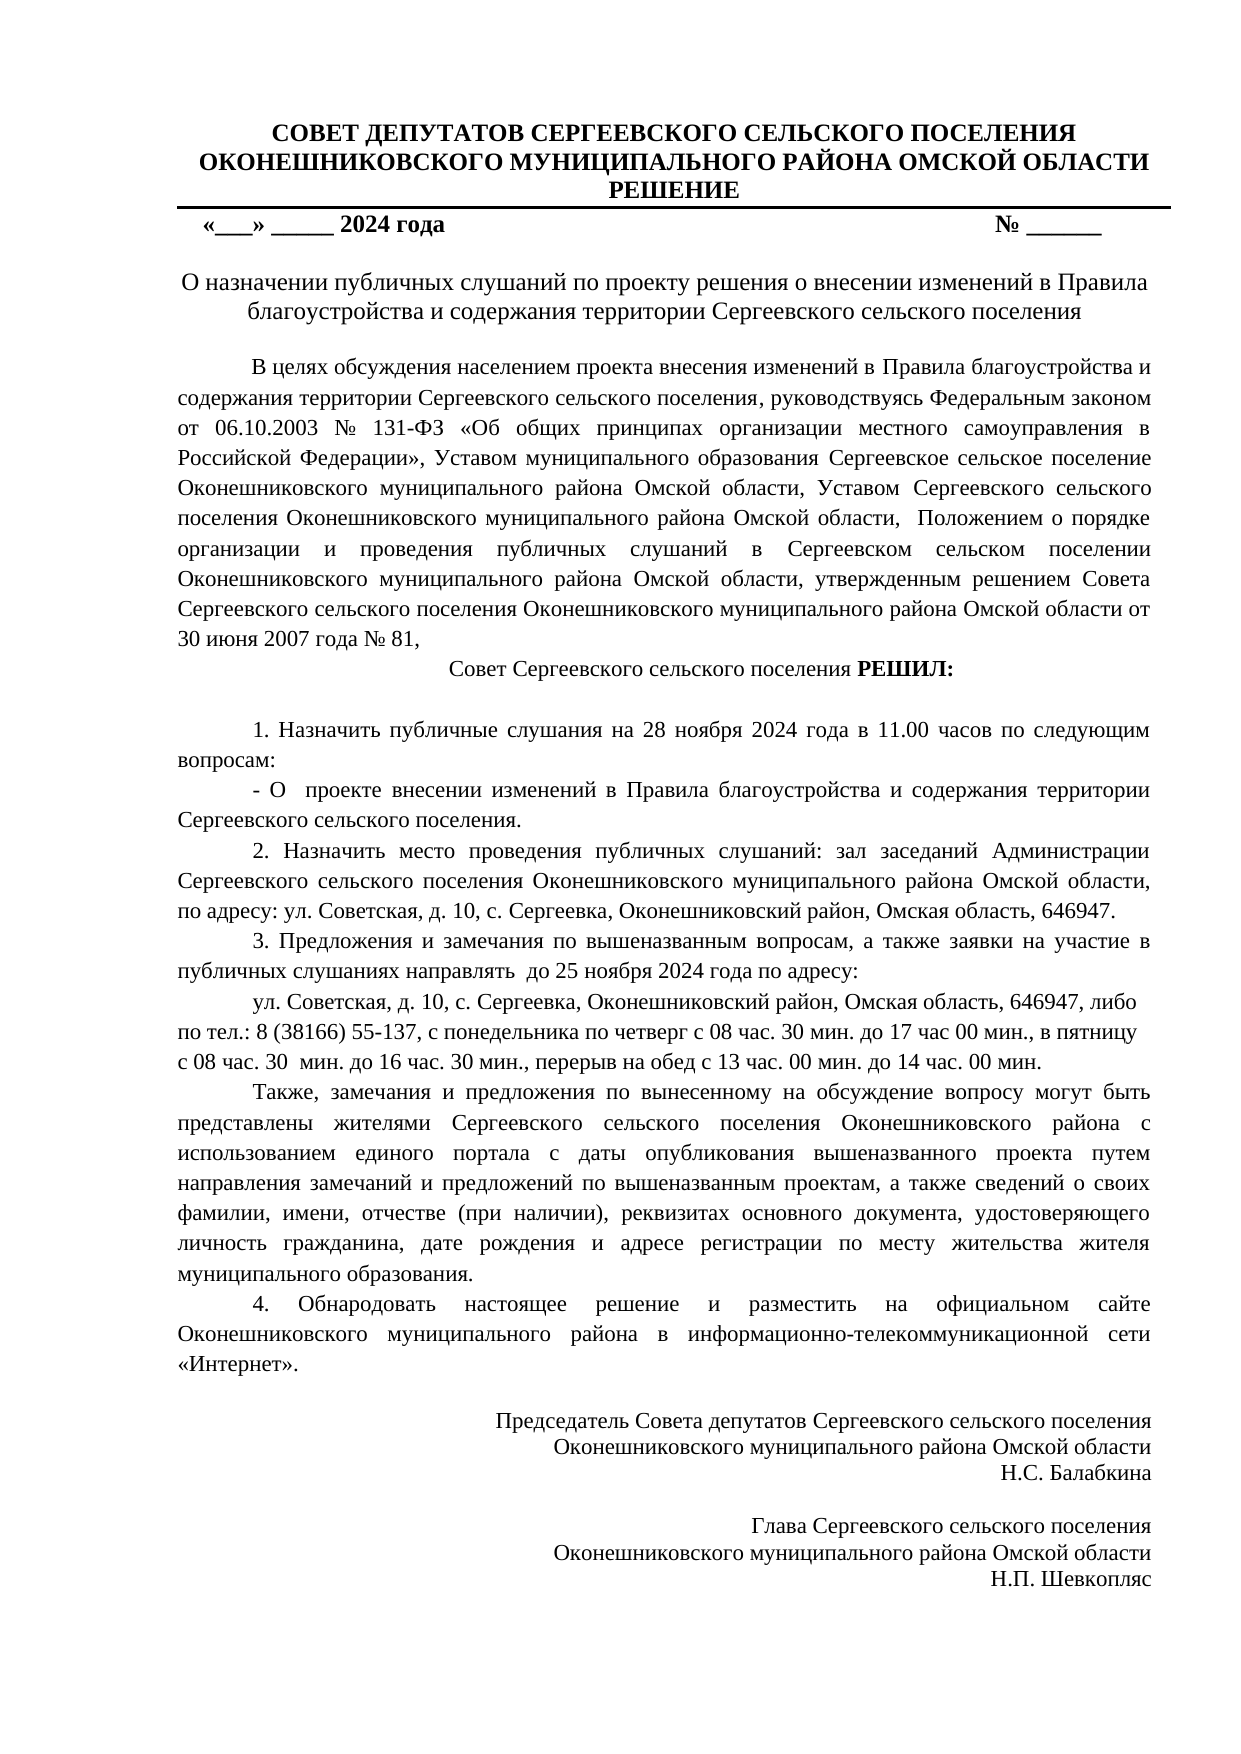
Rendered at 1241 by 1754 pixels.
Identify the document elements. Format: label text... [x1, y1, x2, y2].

title Также, замечания и предложения по вынесенному на обсуждение вопросу могут быть представлены жителями Сергеевского сельского поселения Оконешниковского района с использованием единого портала с даты опубликования вышеназванного проекта путем направления замечаний и предложений по вышеназванным проектам, а также сведений о своих фамилии, имени, отчестве (при наличии), реквизитах основного документа, удостоверяющего личность гражданина, дате рождения и адресе регистрации по месту жительства жителя муниципального образования. [177, 1078, 1152, 1286]
title - О проекте внесении изменений в Правила благоустройства и содержания территории Сергеевского сельского поселения. [177, 776, 1152, 833]
text 4. Обнародовать настоящее решение и разместить на официальном сайте Оконешниковского муниципального района в информационно-телекоммуникационной сети «Интернет». [177, 1290, 1152, 1377]
title 1. Назначить публичные слушания на 28 ноября 2024 года в 11.00 часов по следующим вопросам: [177, 716, 1152, 772]
text В целях обсуждения населением проекта внесения изменений в Правила благоустройства и содержания территории Сергеевского сельского поселения, руководствуясь Федеральным законом от 06.10.2003 № 131-ФЗ «Об общих принципах организации местного самоуправления в Российской Федерации», Уставом муниципального образования Сергеевское сельское поселение Оконешниковского муниципального района Омской области, Уставом Сергеевского сельского поселения Оконешниковского муниципального района Омской области, Положением о порядке организации и проведения публичных слушаний в Сергеевском сельском поселении Оконешниковского муниципального района Омской области, утвержденным решением Совета Сергеевского сельского поселения Оконешниковского муниципального района Омской области от 30 июня 2007 года № 81, [177, 353, 1152, 652]
text Оконешниковского муниципального района Омской области [177, 1433, 1152, 1459]
text Председатель Совета депутатов Сергеевского сельского поселения [177, 1407, 1152, 1433]
text Оконешниковского муниципального района Омской области [177, 1538, 1152, 1565]
text Совет Сергеевского сельского поселения РЕШИЛ: [177, 655, 1152, 682]
text «___» _____ 2024 года № ______ [177, 209, 1171, 238]
title ул. Советская, д. 10, с. Сергеевка, Оконешниковский район, Омская область, 646947, либо по тел.: 8 (38166) 55-137, с понедельника по четверг с 08 час. 30 мин. до 17 час 00 мин., в пятницу с 08 час. 30 мин. до 16 час. 30 мин., перерыв на обед с 13 час. 00 мин. до 14 час. 00 мин. [177, 988, 1152, 1074]
text Н.С. Балабкина [177, 1459, 1152, 1486]
text РЕШЕНИЕ [177, 176, 1171, 206]
text Глава Сергеевского сельского поселения [177, 1512, 1152, 1538]
title 2. Назначить место проведения публичных слушаний: зал заседаний Администрации Сергеевского сельского поселения Оконешниковского муниципального района Омской области, по адресу: ул. Советская, д. 10, с. Сергеевка, Оконешниковский район, Омская область, 646947. [177, 837, 1152, 923]
title 3. Предложения и замечания по вышеназванным вопросам, а также заявки на участие в публичных слушаниях направлять до 25 ноября 2024 года по адресу: [177, 927, 1152, 984]
text Н.П. Шевкопляс [177, 1565, 1152, 1591]
text СОВЕТ ДЕПУТАТОВ СЕРГЕЕВСКОГО СЕЛЬСКОГО ПОСЕЛЕНИЯ ОКОНЕШНИКОВСКОГО МУНИЦИПАЛЬНОГО РАЙОНА ОМСКОЙ ОБЛАСТИ [177, 118, 1171, 176]
text О назначении публичных слушаний по проекту решения о внесении изменений в Правила благоустройства и содержания территории Сергеевского сельского поселения [177, 267, 1152, 324]
